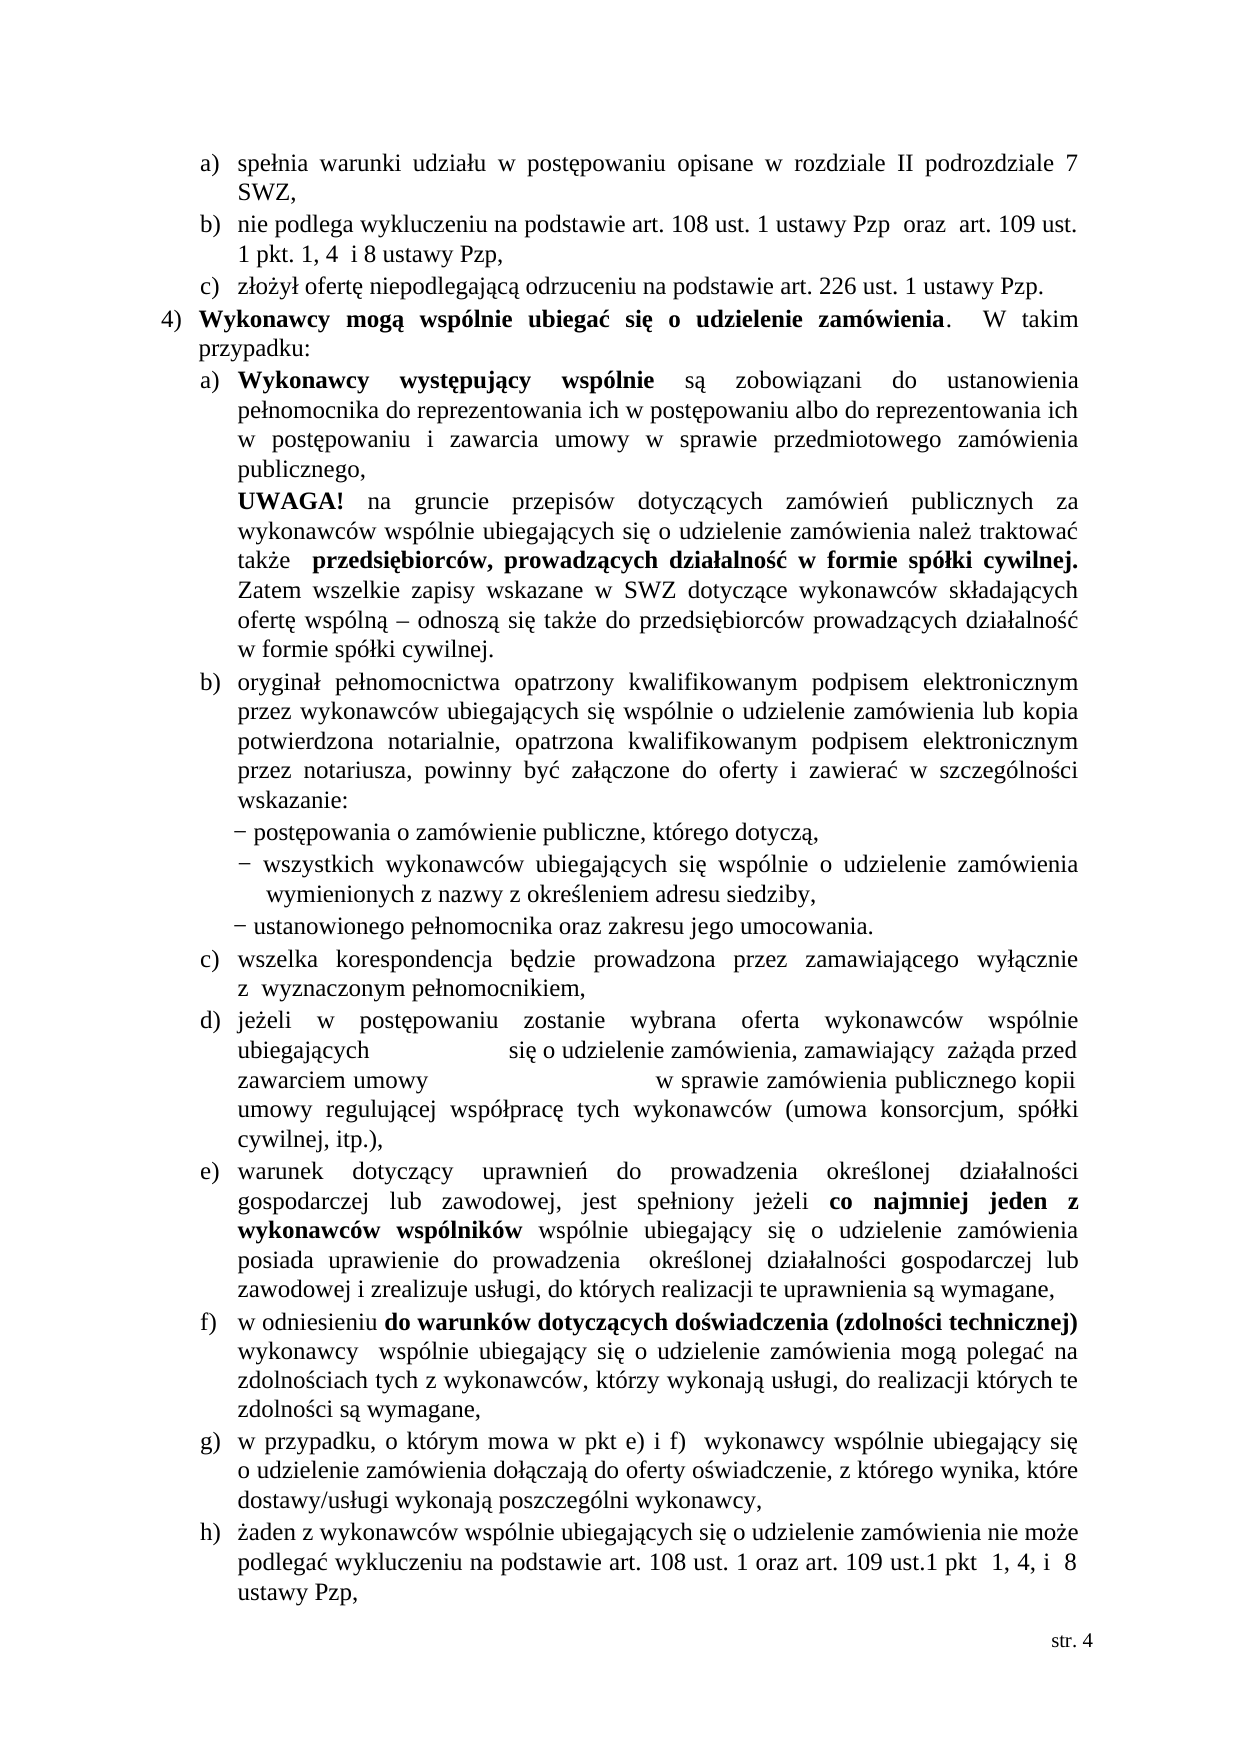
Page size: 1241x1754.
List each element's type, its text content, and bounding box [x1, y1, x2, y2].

list nie podlega wykluczeniu na podstawie art. 108 ust. 1 ustawy Pzp oraz art. 109 ust. 1 pkt. 1, 4 i 8 ustawy Pzp, [200, 209, 1079, 268]
list Wykonawcy występujący wspólnie są zobowiązani do ustanowienia pełnomocnika do reprezentowania ich w postępowaniu albo do reprezentowania ich w postępowaniu i zawarcia umowy w sprawie przedmiotowego zamówienia publicznego, [200, 365, 1079, 483]
list spełnia warunki udziału w postępowaniu opisane w rozdziale II podrozdziale 7 SWZ, [200, 148, 1079, 206]
text − postępowania o zamówienie publiczne, którego dotyczą, [148, 817, 1093, 846]
text − wszystkich wykonawców ubiegających się wspólnie o udzielenie zamówienia wymienionych z nazwy z określeniem adresu siedziby, [237, 849, 1079, 908]
list wszelka korespondencja będzie prowadzona przez zamawiającego wyłącznie z wyznaczonym pełnomocnikiem, [200, 944, 1079, 1002]
list złożył ofertę niepodlegającą odrzuceniu na podstawie art. 226 ust. 1 ustawy Pzp. [200, 271, 1079, 300]
list jeżeli w postępowaniu zostanie wybrana oferta wykonawców wspólnie ubiegających się o udzielenie zamówienia, zamawiający zażąda przed zawarciem umowy w sprawie zamówienia publicznego kopii umowy regulującej współpracę tych wykonawców (umowa konsorcjum, spółki cywilnej, itp.), [200, 1006, 1079, 1153]
list w przypadku, o którym mowa w pkt e) i f) wykonawcy wspólnie ubiegający się o udzielenie zamówienia dołączają do oferty oświadczenie, z którego wynika, które dostawy/usługi wykonają poszczególni wykonawcy, [200, 1426, 1079, 1514]
list oryginał pełnomocnictwa opatrzony kwalifikowanym podpisem elektronicznym przez wykonawców ubiegających się wspólnie o udzielenie zamówienia lub kopia potwierdzona notarialnie, opatrzona kwalifikowanym podpisem elektronicznym przez notariusza, powinny być załączone do oferty i zawierać w szczególności wskazanie: [200, 667, 1079, 814]
list warunek dotyczący uprawnień do prowadzenia określonej działalności gospodarczej lub zawodowej, jest spełniony jeżeli co najmniej jeden z wykonawców wspólników wspólnie ubiegający się o udzielenie zamówienia posiada uprawienie do prowadzenia określonej działalności gospodarczej lub zawodowej i zrealizuje usługi, do których realizacji te uprawnienia są wymagane, [200, 1156, 1079, 1303]
list w odniesieniu do warunków dotyczących doświadczenia (zdolności technicznej) wykonawcy wspólnie ubiegający się o udzielenie zamówienia mogą polegać na zdolnościach tych z wykonawców, którzy wykonają usługi, do realizacji których te zdolności są wymagane, [200, 1307, 1079, 1422]
list żaden z wykonawców wspólnie ubiegających się o udzielenie zamówienia nie może podlegać wykluczeniu na podstawie art. 108 ust. 1 oraz art. 109 ust.1 pkt 1, 4, i 8 ustawy Pzp, [200, 1517, 1079, 1605]
text UWAGA! na gruncie przepisów dotyczących zamówień publicznych za wykonawców wspólnie ubiegających się o udzielenie zamówienia należ traktować także przedsiębiorców, prowadzących działalność w formie spółki cywilnej. Zatem wszelkie zapisy wskazane w SWZ dotyczące wykonawców składających ofertę wspólną – odnoszą się także do przedsiębiorców prowadzących działalność w formie spółki cywilnej. [237, 486, 1079, 663]
list Wykonawcy mogą wspólnie ubiegać się o udzielenie zamówienia. W takim przypadku: [161, 304, 1079, 362]
text − ustanowionego pełnomocnika oraz zakresu jego umocowania. [148, 911, 1093, 940]
